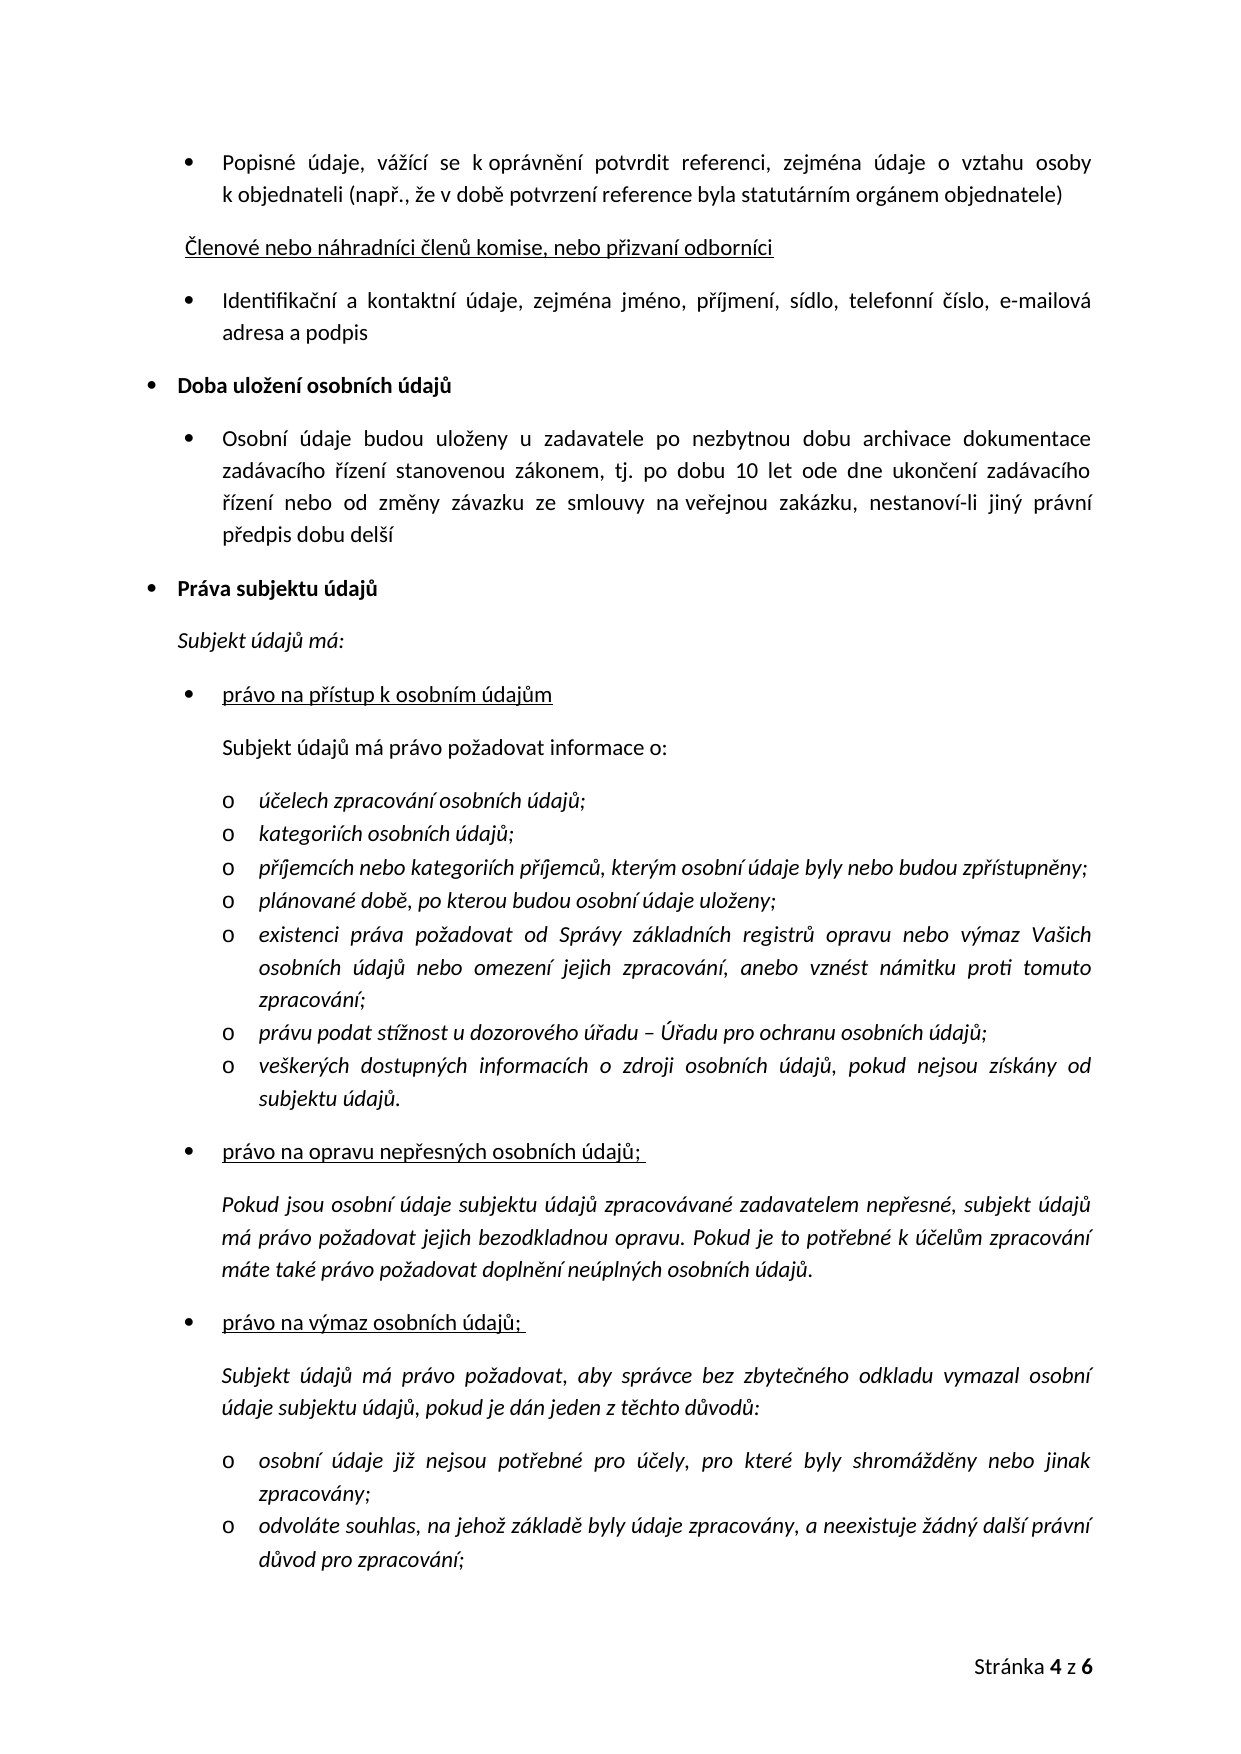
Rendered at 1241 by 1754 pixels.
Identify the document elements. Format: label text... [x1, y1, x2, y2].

text Subjekt údajů má: [148, 627, 1093, 655]
text Členové nebo náhradníci členů komise, nebo přizvaní odborníci [185, 233, 1093, 261]
text odvoláte souhlas, na jehož základě byly údaje zpracovány, a neexistuje žádný další právní důvod pro zpracování; [221, 1512, 1093, 1573]
text Pokud jsou osobní údaje subjektu údajů zpracovávané zadavatelem nepřesné, subjekt údajů má právo požadovat jejich bezodkladnou opravu. Pokud je to potřebné k účelům zpracování máte také právo požadovat doplnění neúplných osobních údajů. [221, 1191, 1093, 1283]
text veškerých dostupných informacích o zdroji osobních údajů, pokud nejsou získány od subjektu údajů. [221, 1051, 1093, 1112]
text Práva subjektu údajů [148, 574, 1093, 602]
text právo na opravu nepřesných osobních údajů; [185, 1137, 1093, 1166]
text Popisné údaje, vážící se k oprávnění potvrdit referenci, zejména údaje o vztahu osoby k objednateli (např., že v době potvrzení reference byla statutárním orgánem objednatele) [185, 148, 1093, 208]
text osobní údaje již nejsou potřebné pro účely, pro které byly shromážděny nebo jinak zpracovány; [221, 1446, 1093, 1507]
text právu podat stížnost u dozorového úřadu – Úřadu pro ochranu osobních údajů; [221, 1018, 1093, 1047]
text Doba uložení osobních údajů [148, 371, 1093, 399]
text příjemcích nebo kategoriích příjemců, kterým osobní údaje byly nebo budou zpřístupněny; [221, 853, 1093, 882]
text existenci práva požadovat od Správy základních registrů opravu nebo výmaz Vašich osobních údajů nebo omezení jejich zpracování, anebo vznést námitku proti tomuto zpracování; [221, 920, 1093, 1013]
text Subjekt údajů má právo požadovat, aby správce bez zbytečného odkladu vymazal osobní údaje subjektu údajů, pokud je dán jeden z těchto důvodů: [221, 1361, 1093, 1421]
text účelech zpracování osobních údajů; [221, 786, 1093, 815]
text právo na výmaz osobních údajů; [185, 1308, 1093, 1336]
text právo na přístup k osobním údajům [185, 680, 1093, 708]
text plánované době, po kterou budou osobní údaje uloženy; [221, 886, 1093, 916]
list Subjekt údajů má právo požadovat informace o: [222, 733, 1093, 761]
text kategoriích osobních údajů; [221, 819, 1093, 848]
text Identifikační a kontaktní údaje, zejména jméno, příjmení, sídlo, telefonní číslo, e-mailová adresa a podpis [185, 286, 1093, 346]
text Osobní údaje budou uloženy u zadavatele po nezbytnou dobu archivace dokumentace zadávacího řízení stanovenou zákonem, tj. po dobu 10 let ode dne ukončení zadávacího řízení nebo od změny závazku ze smlouvy na veřejnou zakázku, nestanoví-li jiný právní předpis dobu delší [185, 424, 1093, 549]
